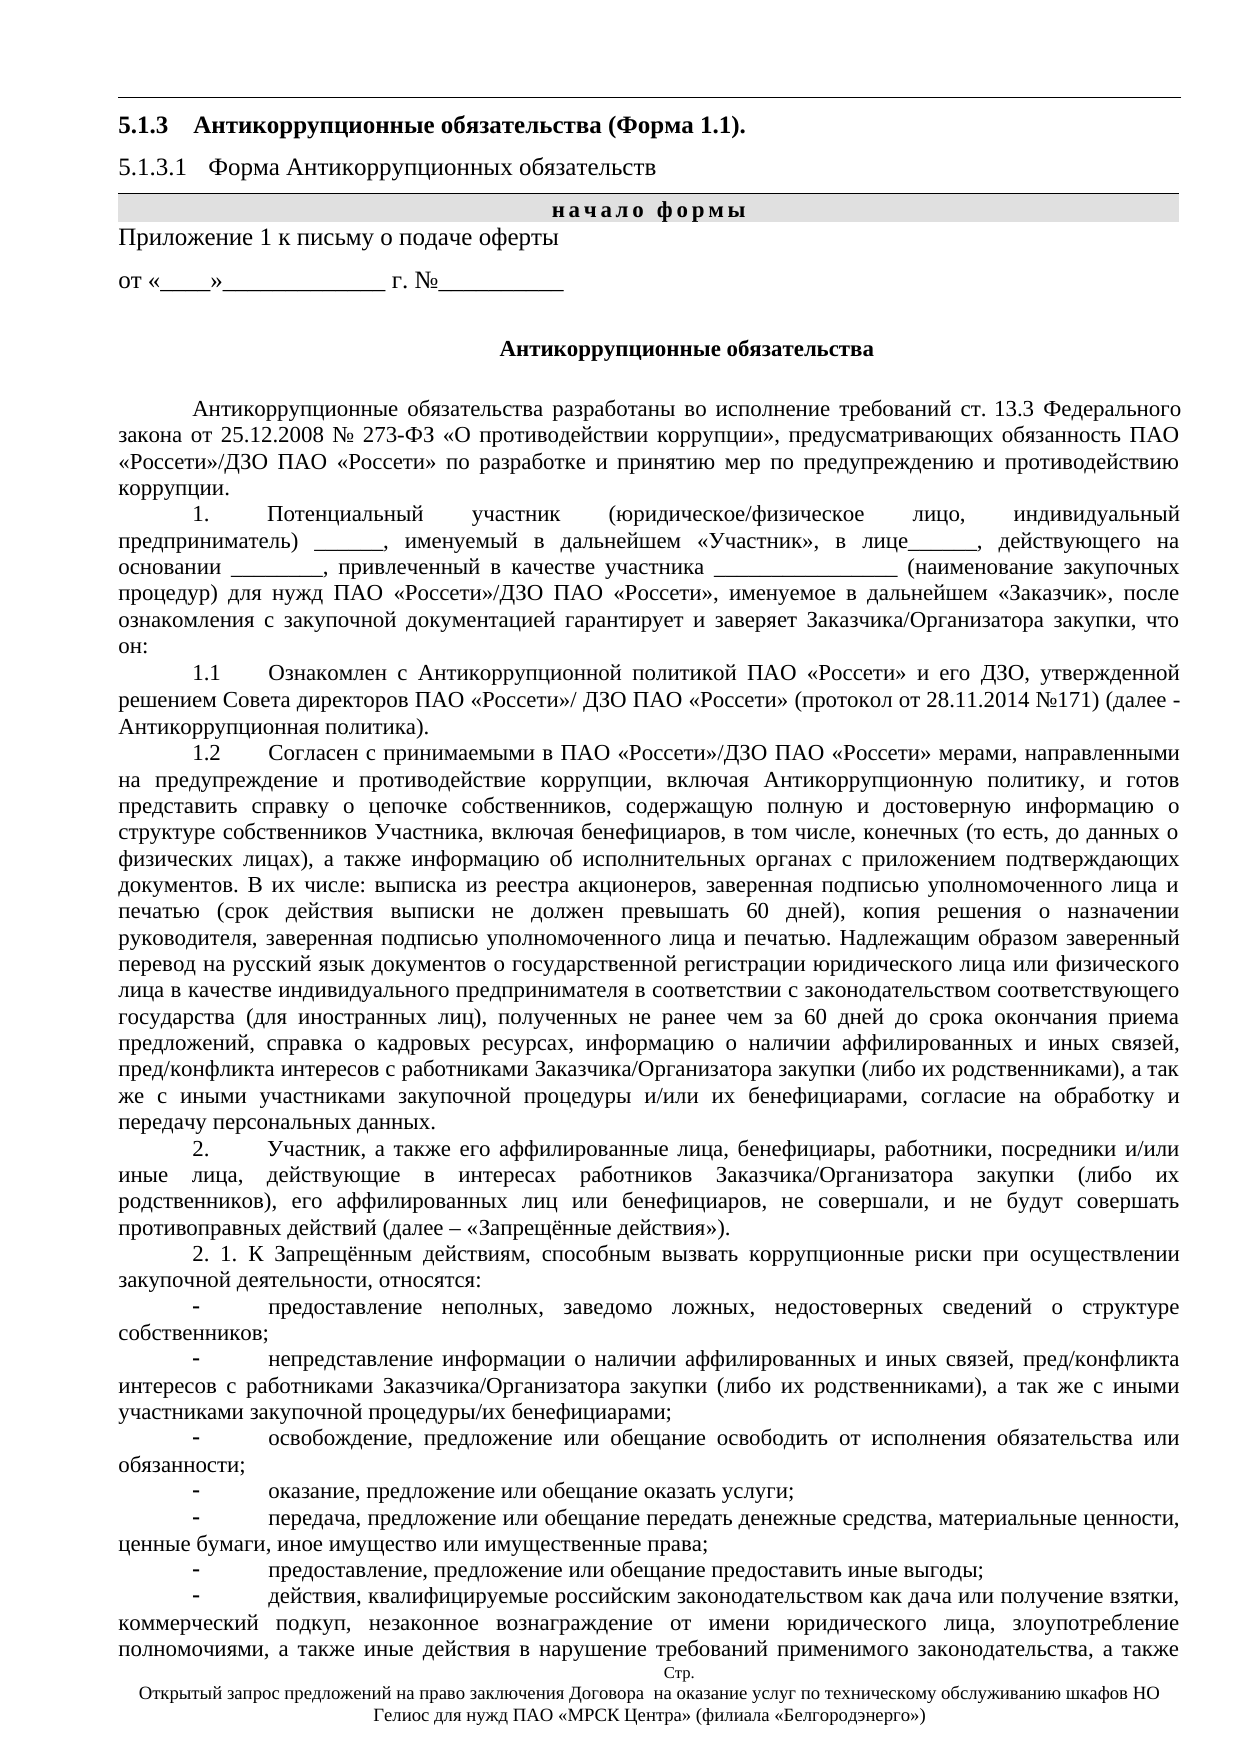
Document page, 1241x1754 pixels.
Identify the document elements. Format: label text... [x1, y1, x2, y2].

subtitle Антикоррупционные обязательства (Форма 1.1). [118, 111, 1181, 139]
list непредставление информации о наличии аффилированных и иных связей, пред/конфликта интересов с работниками Заказчика/Организатора закупки (либо их родственниками), а так же с иными участниками закупочной процедуры/их бенефициарами; [118, 1345, 1181, 1424]
text Антикоррупционные обязательства [118, 335, 1181, 361]
list предоставление, предложение или обещание предоставить иные выгоды; [118, 1556, 1181, 1583]
list Участник, а также его аффилированные лица, бенефициары, работники, посредники и/или иные лица, действующие в интересах работников Заказчика/Организатора закупки (либо их родственников), его аффилированных лиц или бенефициаров, не совершали, и не будут совершать противоправных действий (далее – «Запрещённые действия»). [118, 1134, 1181, 1240]
list оказание, предложение или обещание оказать услуги; [118, 1477, 1181, 1503]
text 1.1 Ознакомлен с Антикоррупционной политикой ПАО «Россети» и его ДЗО, утвержденной решением Совета директоров ПАО «Россети»/ ДЗО ПАО «Россети» (протокол от 28.11.2014 №171) (далее - Антикоррупционная политика). [118, 658, 1181, 739]
text начало формы [118, 194, 1179, 222]
text от «____»_____________ г. №__________ [118, 266, 1181, 294]
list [118, 1583, 1181, 1662]
list передача, предложение или обещание передать денежные средства, материальные ценности, ценные бумаги, иное имущество или имущественные права; [118, 1503, 1181, 1556]
text Приложение 1 к письму о подаче оферты [118, 222, 1181, 251]
list предоставление неполных, заведомо ложных, недостоверных сведений о структуре собственников; [118, 1293, 1181, 1345]
list Потенциальный участник (юридическое/физическое лицо, индивидуальный предприниматель) ______, именуемый в дальнейшем «Участник», в лице______, действующего на основании ________, привлеченный в качестве участника ________________ (наименование закупочных процедур) для нужд ПАО «Россети»/ДЗО ПАО «Россети», именуемое в дальнейшем «Заказчик», после ознакомления с закупочной документацией гарантирует и заверяет Заказчика/Организатора закупки, что он: [118, 500, 1181, 658]
subtitle Форма Антикоррупционных обязательств [118, 152, 1181, 181]
text 2. 1. К Запрещённым действиям, способным вызвать коррупционные риски при осуществлении закупочной деятельности, относятся: [118, 1240, 1181, 1293]
list освобождение, предложение или обещание освободить от исполнения обязательства или обязанности; [118, 1424, 1181, 1477]
list Согласен с принимаемыми в ПАО «Россети»/ДЗО ПАО «Россети» мерами, направленными на предупреждение и противодействие коррупции, включая Антикоррупционную политику, и готов представить справку о цепочке собственников, содержащую полную и достоверную информацию о структуре собственников Участника, включая бенефициаров, в том числе, конечных (то есть, до данных о физических лицах), а также информацию об исполнительных органах с приложением подтверждающих документов. В их числе: выписка из реестра акционеров, заверенная подписью уполномоченного лица и печатью (срок действия выписки не должен превышать 60 дней), копия решения о назначении руководителя, заверенная подписью уполномоченного лица и печатью. Надлежащим образом заверенный перевод на русский язык документов о государственной регистрации юридического лица или физического лица в качестве индивидуального предпринимателя в соответствии с законодательством соответствующего государства (для иностранных лиц), полученных не ранее чем за 60 дней до срока окончания приема предложений, справка о кадровых ресурсах, информацию о наличии аффилированных и иных связей, пред/конфликта интересов с работниками Заказчика/Организатора закупки (либо их родственниками), а так же с иными участниками закупочной процедуры и/или их бенефициарами, согласие на обработку и передачу персональных данных. [118, 739, 1181, 1134]
text Антикоррупционные обязательства разработаны во исполнение требований ст. 13.3 Федерального закона от 25.12.2008 № 273-ФЗ «О противодействии коррупции», предусматривающих обязанность ПАО «Россети»/ДЗО ПАО «Россети» по разработке и принятию мер по предупреждению и противодействию коррупции. [118, 395, 1181, 500]
